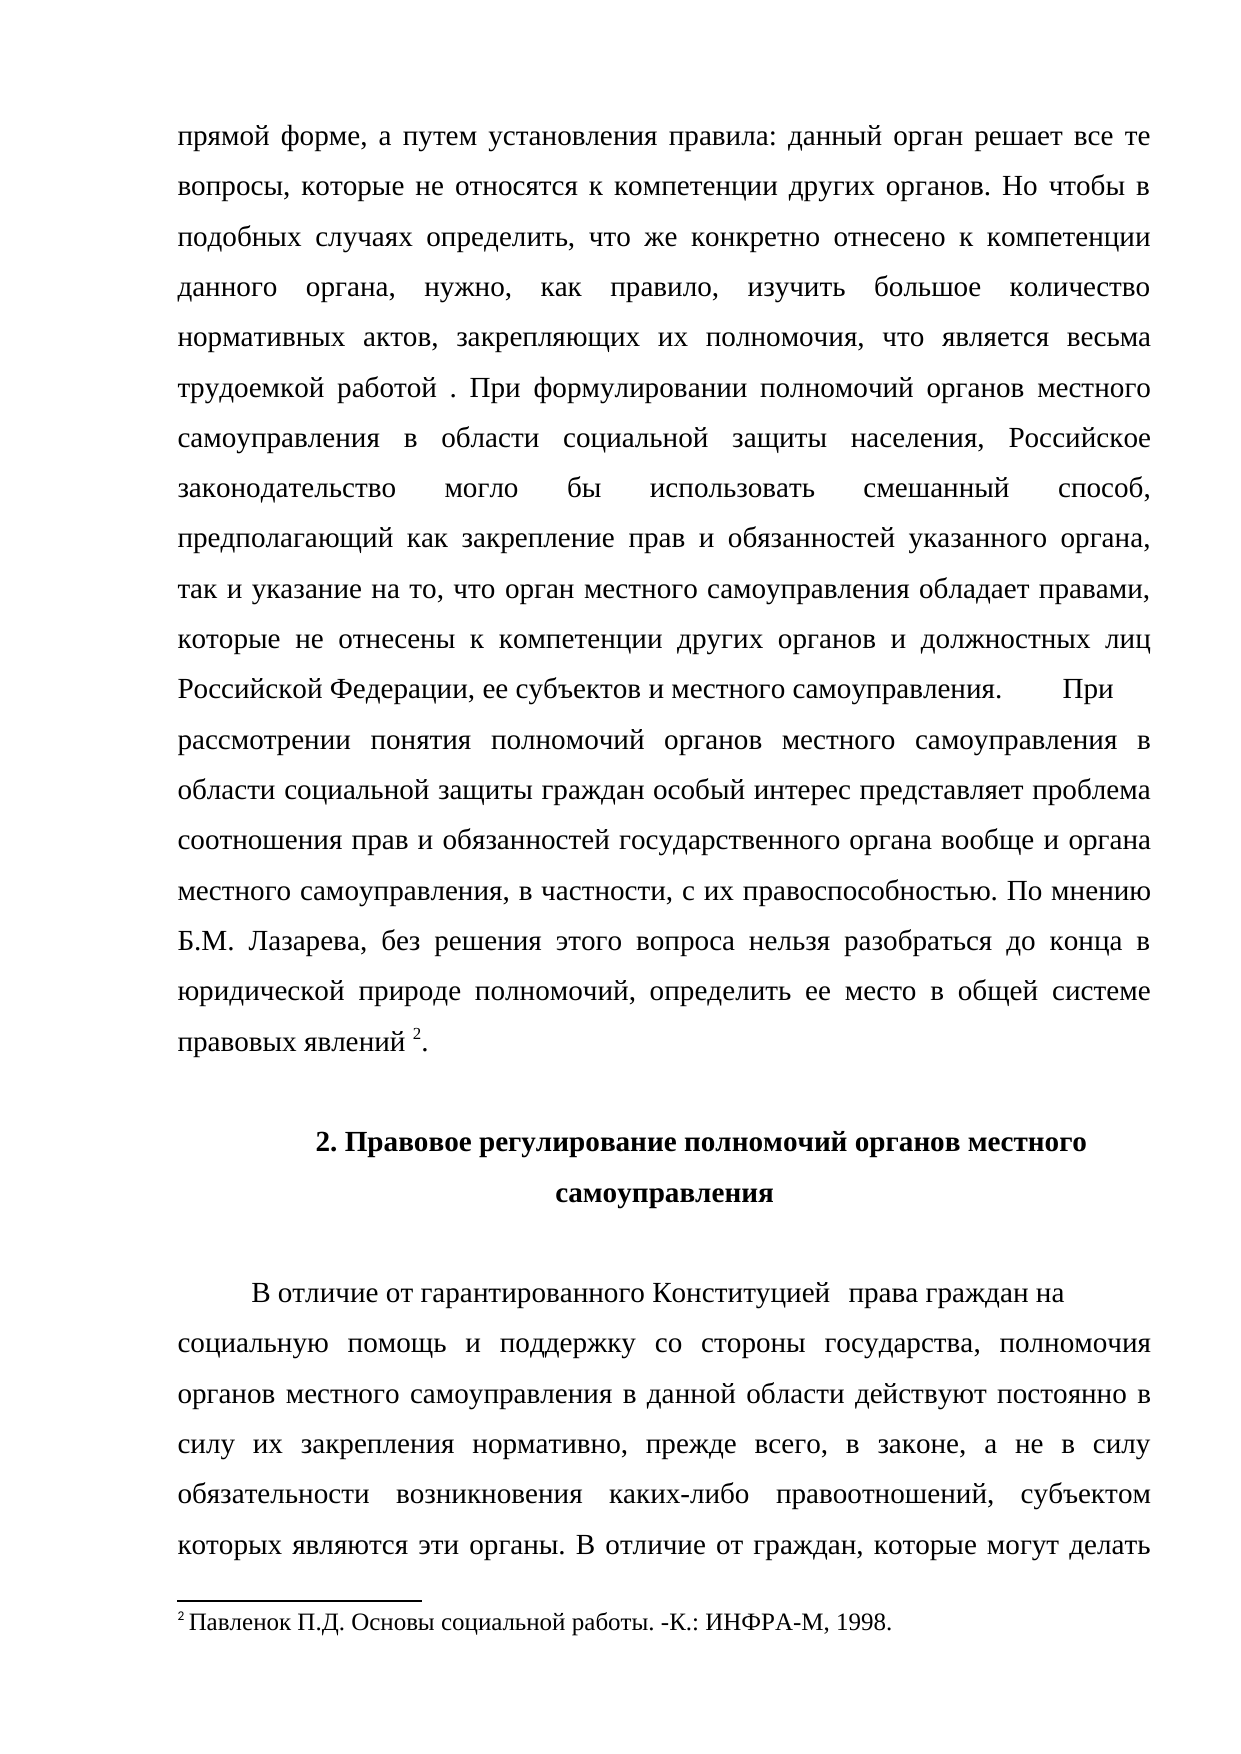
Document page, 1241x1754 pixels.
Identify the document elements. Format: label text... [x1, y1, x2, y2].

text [177, 118, 1152, 1057]
text 2. Правовое регулирование полномочий органов местного самоуправления [177, 1124, 1152, 1208]
text В отличие от гарантированного Конституцией права граждан на [177, 1275, 1152, 1309]
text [177, 1326, 1152, 1560]
